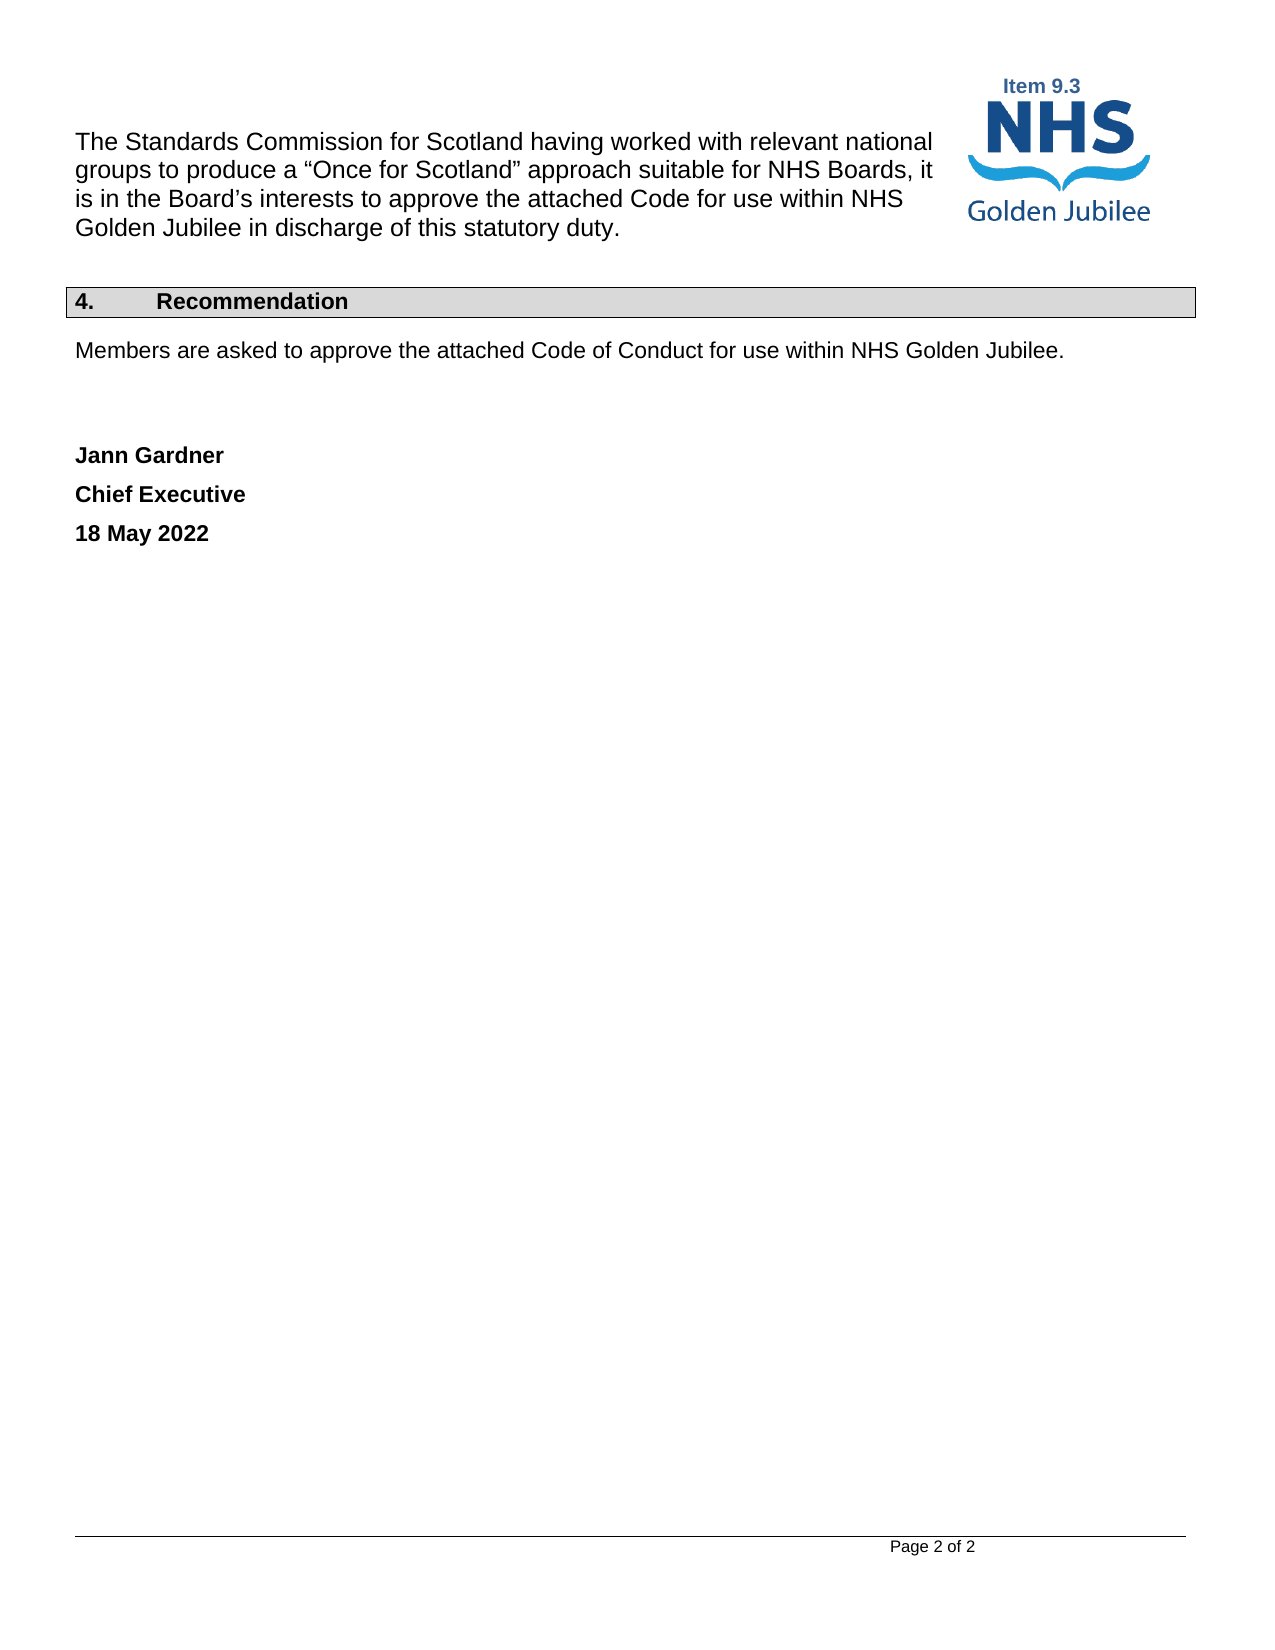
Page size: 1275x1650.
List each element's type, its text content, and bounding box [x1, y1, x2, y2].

text The Standards Commission for Scotland having worked with relevant national groups to produce a “Once for Scotland” approach suitable for NHS Boards, it is in the Board’s interests to approve the attached Code for use within NHS Golden Jubilee in discharge of this statutory duty. [75, 127, 1186, 242]
text 18 May 2022 [75, 520, 1186, 546]
text Chief Executive [75, 481, 1186, 507]
text Jann Gardner [75, 442, 1186, 468]
text 4. Recommendation [67, 288, 1195, 317]
picture [967, 100, 1151, 127]
text Members are asked to approve the attached Code of Conduct for use within NHS Golden Jubilee. [75, 337, 1186, 363]
